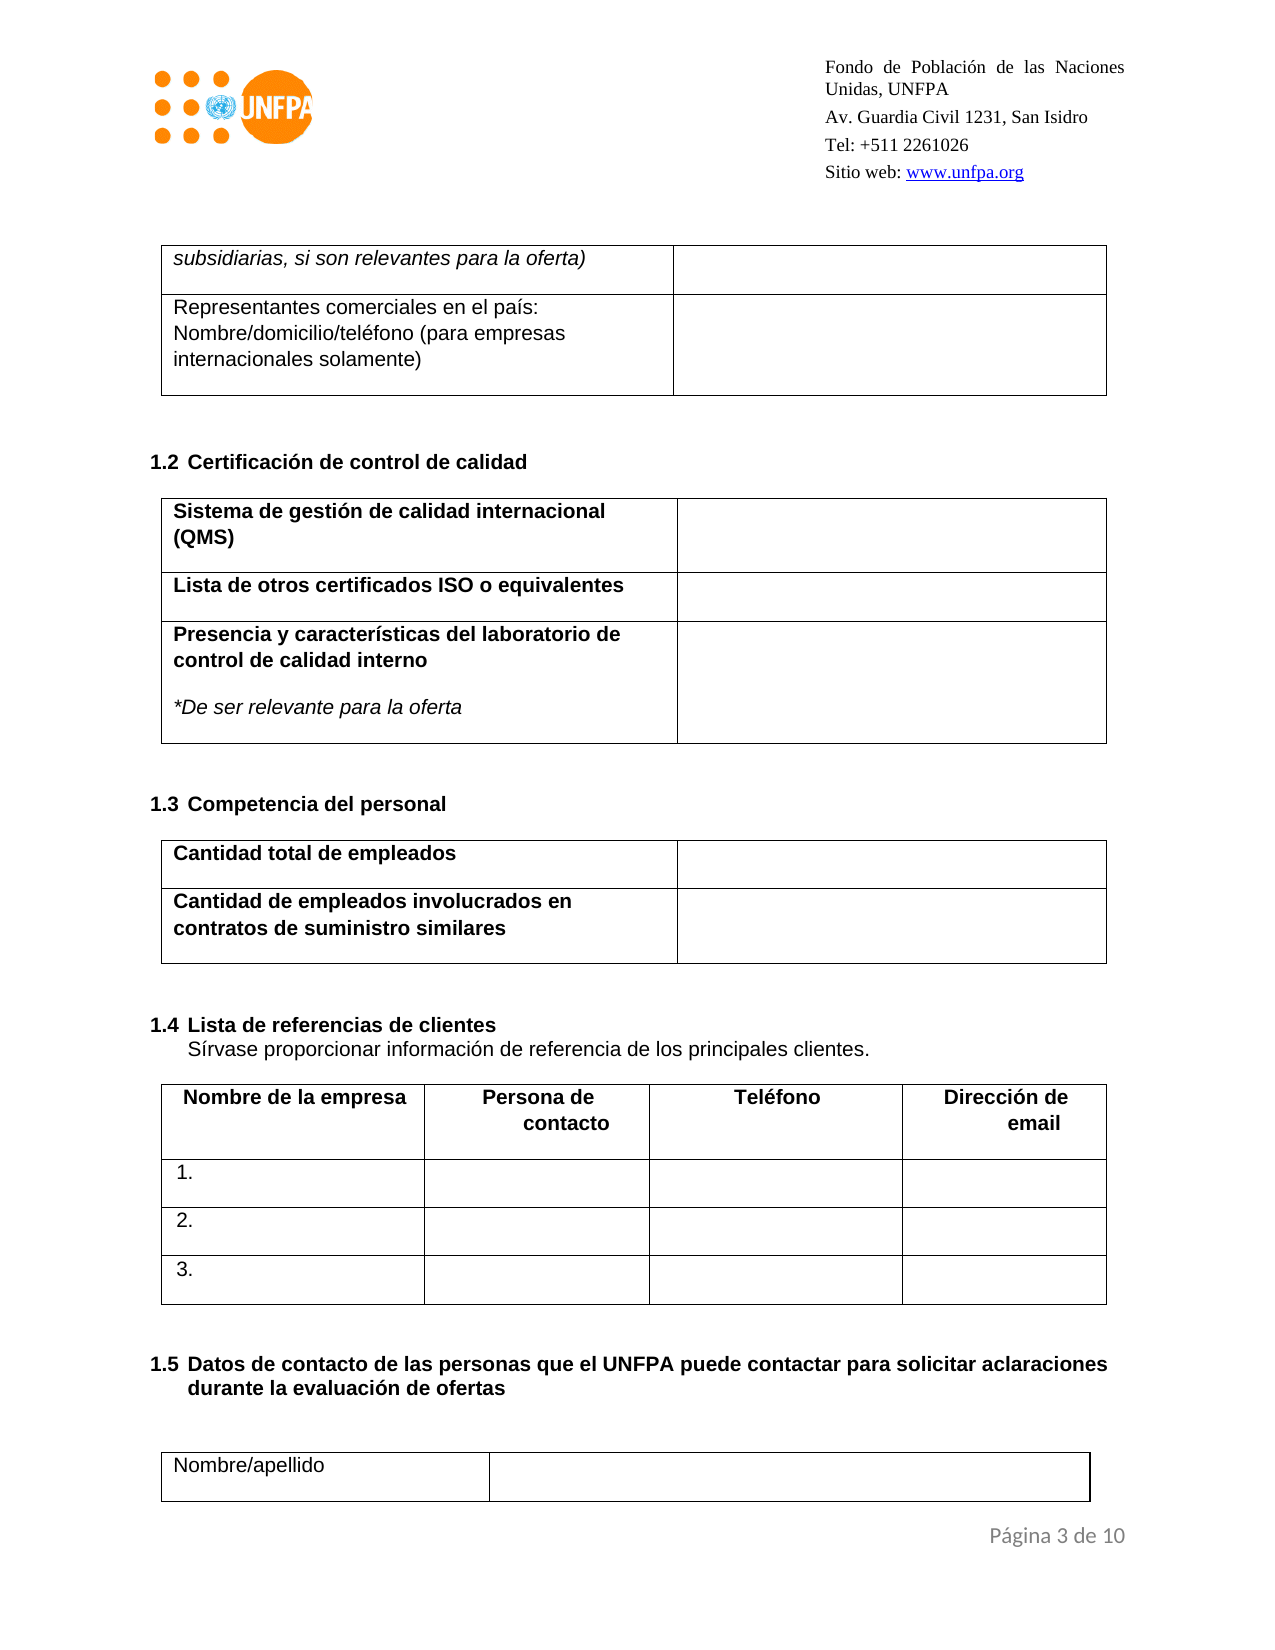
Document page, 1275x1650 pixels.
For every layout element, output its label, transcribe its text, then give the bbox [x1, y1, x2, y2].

table_cell [650, 1256, 902, 1304]
table_header [678, 841, 1106, 888]
table_cell [650, 1208, 902, 1255]
table_header Sistema de gestión de calidad internacional (QMS) [162, 499, 677, 572]
table_cell 2. [162, 1208, 424, 1255]
table_cell [674, 246, 1106, 293]
list Competencia del personal [150, 792, 1125, 816]
table_header Nombre/apellido [162, 1453, 489, 1501]
table_cell [425, 1208, 649, 1255]
table_header Nombre de la empresa [162, 1085, 424, 1158]
list Certificación de control de calidad [150, 449, 1125, 473]
table_header [678, 499, 1106, 572]
list Datos de contacto de las personas que el UNFPA puede contactar para solicitar aclaraciones durante la evaluación de ofertas [150, 1352, 1125, 1400]
table_cell Subsidiarias en la región *Sírvase indicar los nombres y domicilios de las subsidiarias, si son relevantes para la oferta) [162, 246, 673, 293]
table_cell [650, 1160, 902, 1207]
table_cell 3. [162, 1256, 424, 1304]
table_cell 1. [162, 1160, 424, 1207]
table_cell [903, 1256, 1106, 1304]
table_header Dirección de email [903, 1085, 1106, 1158]
table_cell Cantidad de empleados involucrados en contratos de suministro similares [162, 889, 677, 963]
table_cell Lista de otros certificados ISO o equivalentes [162, 573, 677, 621]
table_cell [678, 889, 1106, 963]
table_header Persona de contacto [425, 1085, 649, 1158]
table_cell [678, 573, 1106, 621]
table_header Cantidad total de empleados [162, 841, 677, 888]
table_header Teléfono [650, 1085, 902, 1158]
text Sírvase proporcionar información de referencia de los principales clientes. [187, 1036, 1125, 1060]
picture [154, 70, 313, 144]
table_cell [425, 1256, 649, 1304]
table_cell Presencia y características del laboratorio de control de calidad interno *De ser relevante para la oferta [162, 622, 677, 743]
list Lista de referencias de clientes [150, 1012, 1125, 1036]
table_cell Representantes comerciales en el país: Nombre/domicilio/teléfono (para empresas internacionales solamente) [162, 295, 673, 394]
table_header [490, 1453, 1089, 1501]
table_cell [425, 1160, 649, 1207]
table_cell [674, 295, 1106, 394]
table_cell [903, 1208, 1106, 1255]
table_cell [903, 1160, 1106, 1207]
table_cell [678, 622, 1106, 743]
